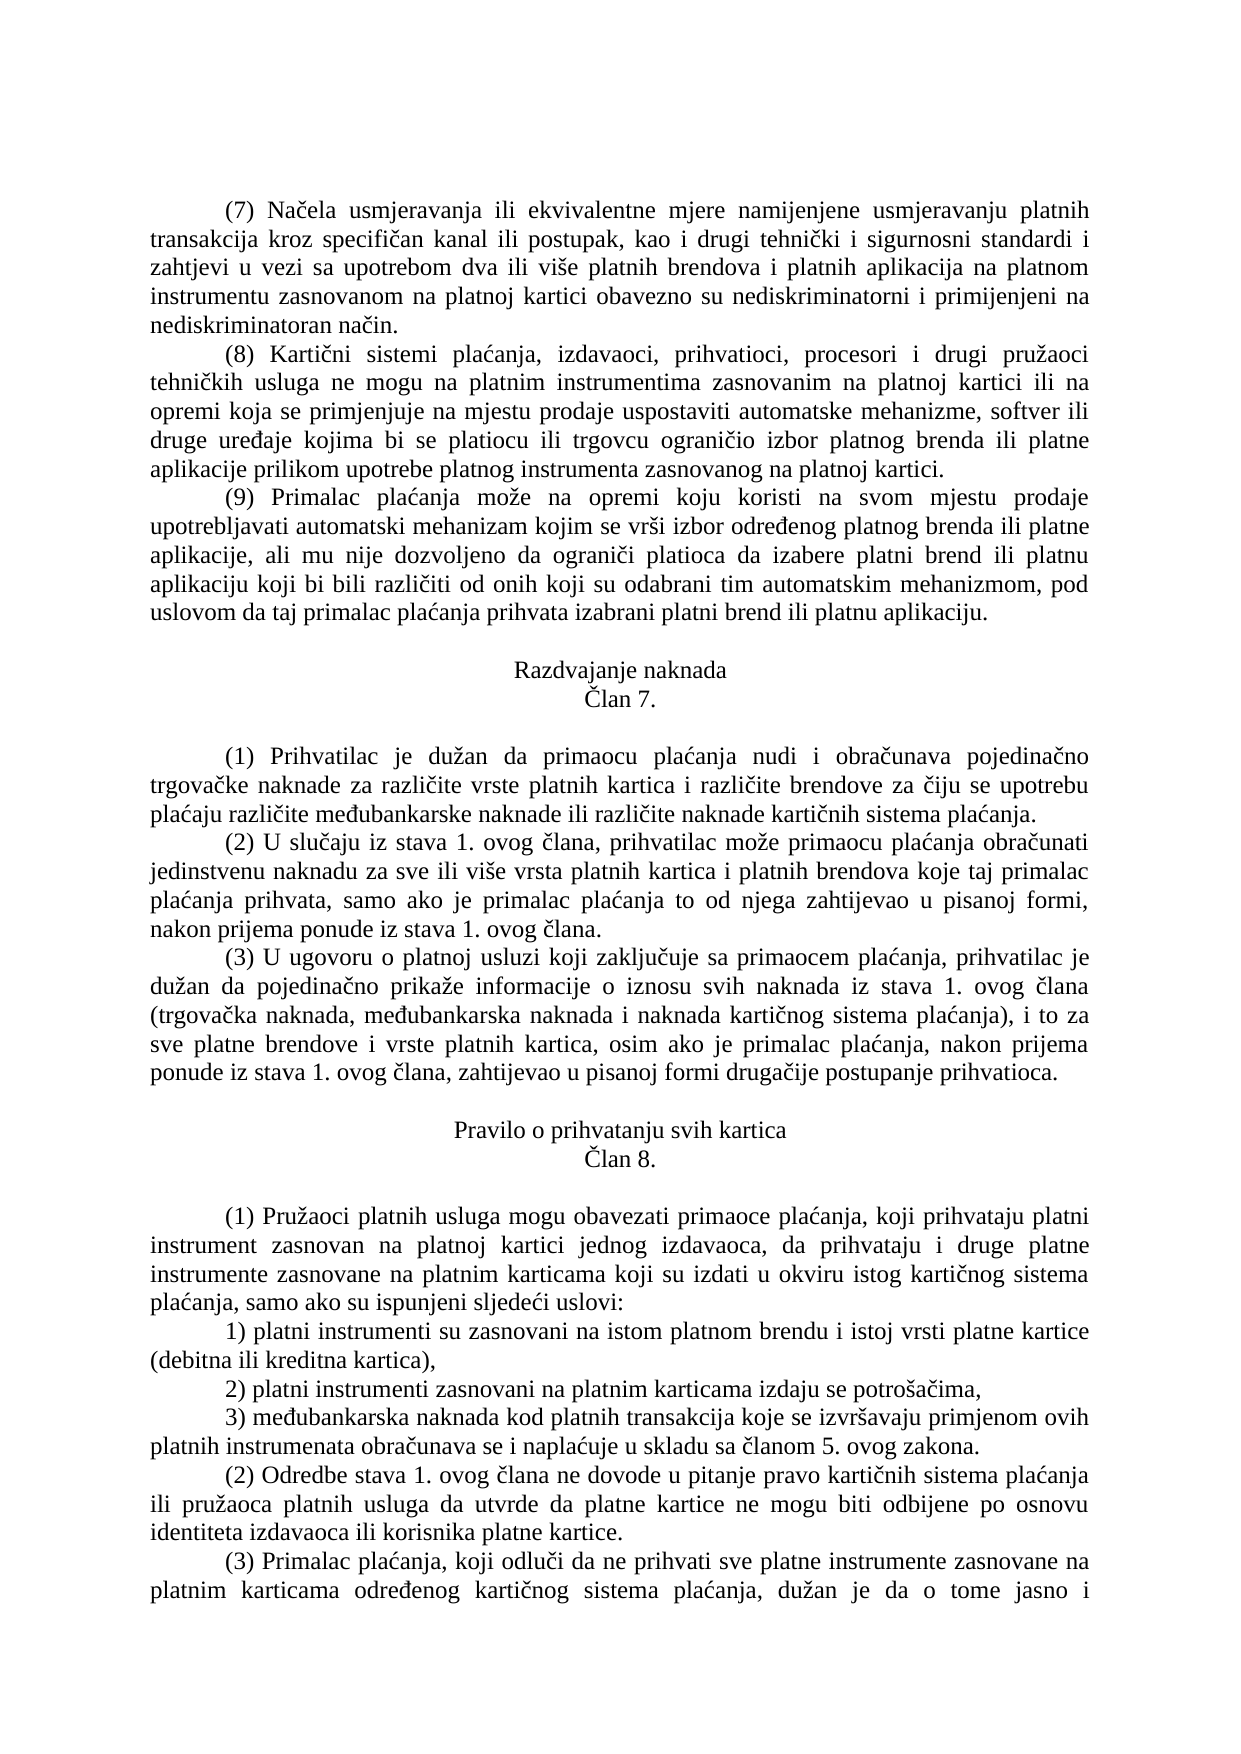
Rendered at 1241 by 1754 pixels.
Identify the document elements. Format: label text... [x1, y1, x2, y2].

text (2) Odredbe stava 1. ovog člana ne dovode u pitanje pravo kartičnih sistema plaćanja ili pružaoca platnih usluga da utvrde da platne kartice ne mogu biti odbijene po osnovu identiteta izdavaoca ili korisnika platne kartice. [150, 1460, 1090, 1546]
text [150, 1546, 1090, 1604]
text 3) međubankarska naknada kod platnih transakcija koje se izvršavaju primjenom ovih platnih instrumenata obračunava se i naplaćuje u skladu sa članom 5. ovog zakona. [150, 1402, 1090, 1460]
text (1) Pružaoci platnih usluga mogu obavezati primaoce plaćanja, koji prihvataju platni instrument zasnovan na platnoj kartici jednog izdavaoca, da prihvataju i druge platne instrumente zasnovane na platnim karticama koji su izdati u okviru istog kartičnog sistema plaćanja, samo ako su ispunjeni sljedeći uslovi: [150, 1201, 1090, 1316]
text 2) platni instrumenti zasnovani na platnim karticama izdaju se potrošačima, [150, 1374, 1090, 1402]
text (3) U ugovoru o platnoj usluzi koji zaključuje sa primaocem plaćanja, prihvatilac je dužan da pojedinačno prikaže informacije o iznosu svih naknada iz stava 1. ovog člana (trgovačka naknada, međubankarska naknada i naknada kartičnog sistema plaćanja), i to za sve platne brendove i vrste platnih kartica, osim ako je primalac plaćanja, nakon prijema ponude iz stava 1. ovog člana, zahtijevao u pisanoj formi drugačije postupanje prihvatioca. [150, 942, 1090, 1086]
text (8) Kartični sistemi plaćanja, izdavaoci, prihvatioci, procesori i drugi pružaoci tehničkih usluga ne mogu na platnim instrumentima zasnovanim na platnoj kartici ili na opremi koja se primjenjuje na mjestu prodaje uspostaviti automatske mehanizme, softver ili druge uređaje kojima bi se platiocu ili trgovcu ograničio izbor platnog brenda ili platne aplikacije prilikom upotrebe platnog instrumenta zasnovanog na platnoj kartici. [150, 339, 1090, 482]
text (9) Primalac plaćanja može na opremi koju koristi na svom mjestu prodaje upotrebljavati automatski mehanizam kojim se vrši izbor određenog platnog brenda ili platne aplikacije, ali mu nije dozvoljeno da ograniči platioca da izabere platni brend ili platnu aplikaciju koji bi bili različiti od onih koji su odabrani tim automatskim mehanizmom, pod uslovom da taj primalac plaćanja prihvata izabrani platni brend ili platnu aplikaciju. [150, 482, 1090, 626]
text Član 8. [150, 1144, 1090, 1172]
text 1) platni instrumenti su zasnovani na istom platnom brendu i istoj vrsti platne kartice (debitna ili kreditna kartica), [150, 1316, 1090, 1374]
text Pravilo o prihvatanju svih kartica [150, 1115, 1090, 1144]
text (1) Prihvatilac je dužan da primaocu plaćanja nudi i obračunava pojedinačno trgovačke naknade za različite vrste platnih kartica i različite brendove za čiju se upotrebu plaćaju različite međubankarske naknade ili različite naknade kartičnih sistema plaćanja. [150, 741, 1090, 827]
text (7) Načela usmjeravanja ili ekvivalentne mjere namijenjene usmjeravanju platnih transakcija kroz specifičan kanal ili postupak, kao i drugi tehnički i sigurnosni standardi i zahtjevi u vezi sa upotrebom dva ili više platnih brendova i platnih aplikacija na platnom instrumentu zasnovanom na platnoj kartici obavezno su nediskriminatorni i primijenjeni na nediskriminatoran način. [150, 195, 1090, 339]
text (2) U slučaju iz stava 1. ovog člana, prihvatilac može primaocu plaćanja obračunati jedinstvenu naknadu za sve ili više vrsta platnih kartica i platnih brendova koje taj primalac plaćanja prihvata, samo ako je primalac plaćanja to od njega zahtijevao u pisanoj formi, nakon prijema ponude iz stava 1. ovog člana. [150, 827, 1090, 942]
text Razdvajanje naknada [150, 655, 1090, 684]
text Član 7. [150, 684, 1090, 712]
